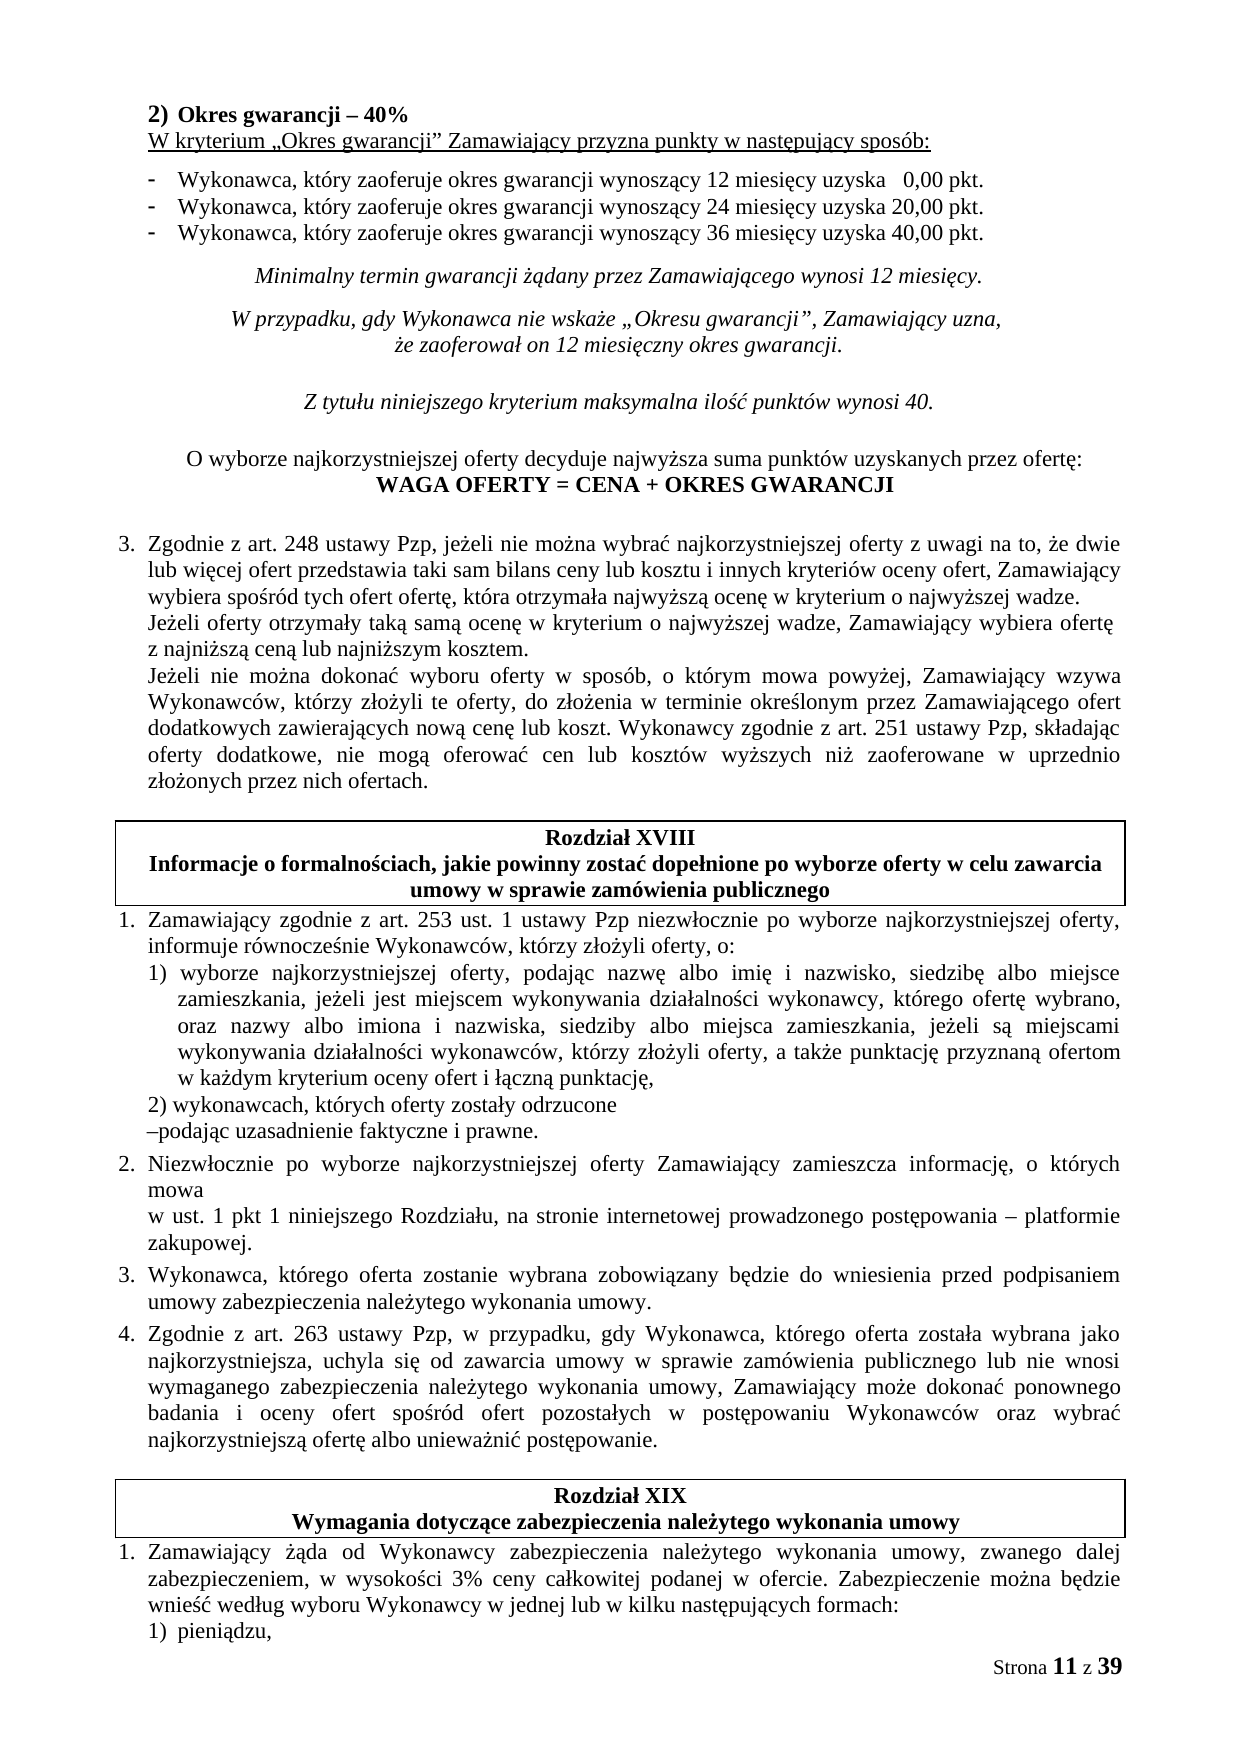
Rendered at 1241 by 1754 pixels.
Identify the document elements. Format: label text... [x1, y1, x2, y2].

text 2) wykonawcach, których oferty zostały odrzucone [148, 1091, 1122, 1117]
subtitle Rozdział XVIII [116, 822, 1124, 846]
list Z tytułu niniejszego kryterium maksymalna ilość punktów wynosi 40. [118, 388, 1122, 414]
list Wykonawca, który zaoferuje okres gwarancji wynoszący 36 miesięcy uzyska 40,00 pkt. [148, 219, 1122, 246]
list Wykonawca, który zaoferuje okres gwarancji wynoszący 12 miesięcy uzyska 0,00 pkt. [148, 166, 1122, 193]
text 1) wyborze najkorzystniejszej oferty, podając nazwę albo imię i nazwisko, siedzibę albo miejsce zamieszkania, jeżeli jest miejscem wykonywania działalności wykonawcy, którego ofertę wybrano, oraz nazwy albo imiona i nazwiska, siedziby albo miejsca zamieszkania, jeżeli są miejscami wykonywania działalności wykonawców, którzy złożyli oferty, a także punktację przyznaną ofertom w każdym kryterium oceny ofert i łączną punktację, [148, 959, 1122, 1091]
list Wykonawca, którego oferta zostanie wybrana zobowiązany będzie do wniesienia przed podpisaniem umowy zabezpieczenia należytego wykonania umowy. [118, 1261, 1122, 1314]
list Wykonawca, który zaoferuje okres gwarancji wynoszący 24 miesięcy uzyska 20,00 pkt. [148, 193, 1122, 219]
subtitle Wymagania dotyczące zabezpieczenia należytego wykonania umowy [116, 1505, 1124, 1537]
subtitle Informacje o formalnościach, jakie powinny zostać dopełnione po wyborze oferty w celu zawarcia umowy w sprawie zamówienia publicznego [116, 846, 1124, 905]
text W przypadku, gdy Wykonawca nie wskaże „Okresu gwarancji”, Zamawiający uzna, że zaoferował on 12 miesięczny okres gwarancji. [118, 305, 1122, 358]
text W kryterium „Okres gwarancji” Zamawiający przyzna punkty w następujący sposób: [148, 128, 1122, 154]
text Jeżeli oferty otrzymały taką samą ocenę w kryterium o najwyższej wadze, Zamawiający wybiera ofertę z najniższą ceną lub najniższym kosztem. [148, 609, 1122, 662]
list Zamawiający żąda od Wykonawcy zabezpieczenia należytego wykonania umowy, zwanego dalej zabezpieczeniem, w wysokości 3% ceny całkowitej podanej w ofercie. Zabezpieczenie można będzie wnieść według wyboru Wykonawcy w jednej lub w kilku następujących formach: [118, 1538, 1122, 1617]
list Zamawiający zgodnie z art. 253 ust. 1 ustawy Pzp niezwłocznie po wyborze najkorzystniejszej oferty, informuje równocześnie Wykonawców, którzy złożyli oferty, o: [118, 906, 1122, 959]
list pieniądzu, [148, 1617, 1122, 1644]
text O wyborze najkorzystniejszej oferty decyduje najwyższa suma punktów uzyskanych przez ofertę: [148, 445, 1122, 471]
list Zgodnie z art. 263 ustawy Pzp, w przypadku, gdy Wykonawca, którego oferta została wybrana jako najkorzystniejsza, uchyla się od zawarcia umowy w sprawie zamówienia publicznego lub nie wnosi wymaganego zabezpieczenia należytego wykonania umowy, Zamawiający może dokonać ponownego badania i oceny ofert spośród ofert pozostałych w postępowaniu Wykonawców oraz wybrać najkorzystniejszą ofertę albo unieważnić postępowanie. [118, 1320, 1122, 1452]
text Minimalny termin gwarancji żądany przez Zamawiającego wynosi 12 miesięcy. [118, 262, 1122, 288]
list Zgodnie z art. 248 ustawy Pzp, jeżeli nie można wybrać najkorzystniejszej oferty z uwagi na to, że dwie lub więcej ofert przedstawia taki sam bilans ceny lub kosztu i innych kryteriów oceny ofert, Zamawiający wybiera spośród tych ofert ofertę, która otrzymała najwyższą ocenę w kryterium o najwyższej wadze. [118, 530, 1122, 609]
text –podając uzasadnienie faktyczne i prawne. [118, 1117, 1122, 1143]
subtitle Rozdział XIX [116, 1480, 1124, 1505]
list Okres gwarancji – 40% [148, 99, 1122, 128]
text WAGA OFERTY = CENA + OKRES GWARANCJI [148, 471, 1122, 497]
text Jeżeli nie można dokonać wyboru oferty w sposób, o którym mowa powyżej, Zamawiający wzywa Wykonawców, którzy złożyli te oferty, do złożenia w terminie określonym przez Zamawiającego ofert dodatkowych zawierających nową cenę lub koszt. Wykonawcy zgodnie z art. 251 ustawy Pzp, składając oferty dodatkowe, nie mogą oferować cen lub kosztów wyższych niż zaoferowane w uprzednio złożonych przez nich ofertach. [148, 662, 1122, 793]
list Niezwłocznie po wyborze najkorzystniejszej oferty Zamawiający zamieszcza informację, o których mowa w ust. 1 pkt 1 niniejszego Rozdziału, na stronie internetowej prowadzonego postępowania – platformie zakupowej. [118, 1150, 1122, 1255]
